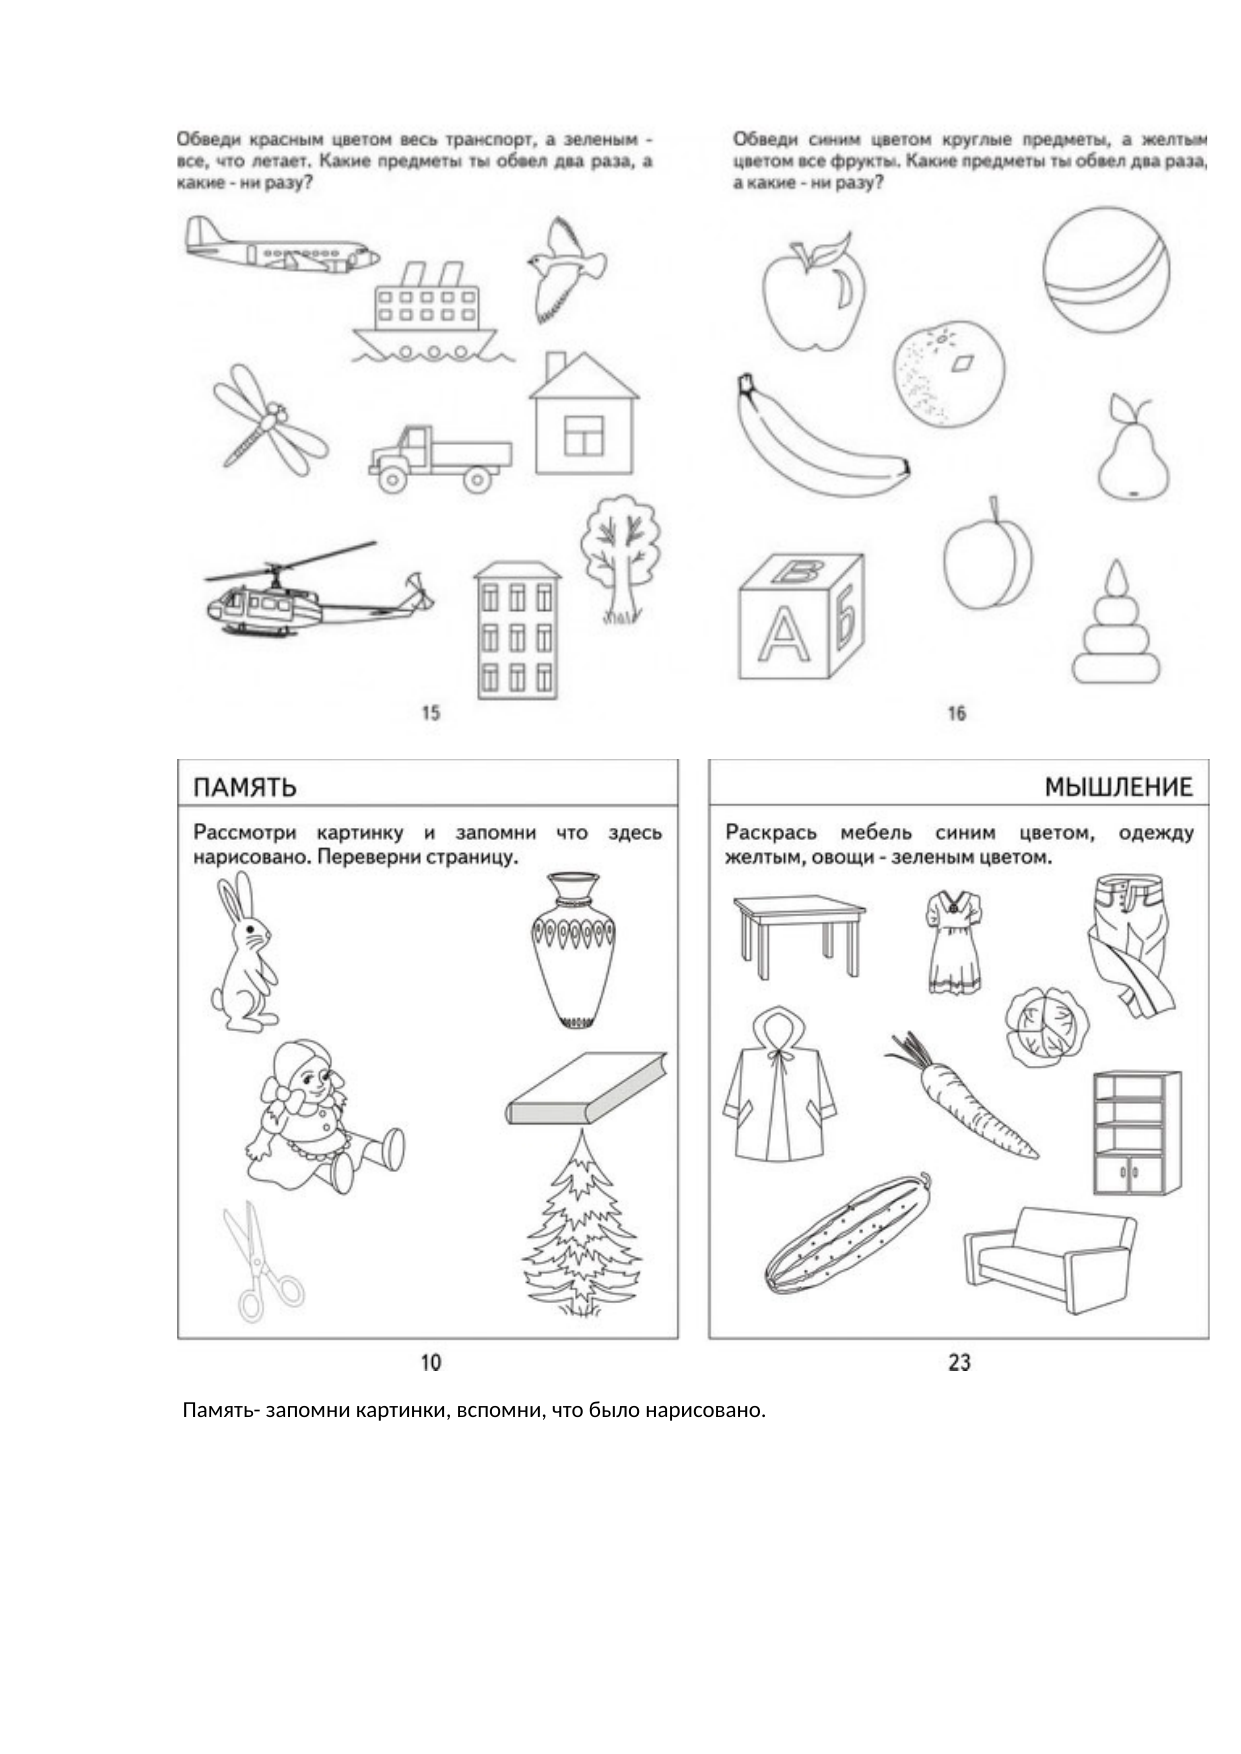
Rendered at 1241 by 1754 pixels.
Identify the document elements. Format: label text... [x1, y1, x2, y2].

picture [177, 118, 1208, 756]
picture [177, 759, 1210, 1371]
text Память- запомни картинки, вспомни, что было нарисовано. [177, 1395, 1152, 1423]
